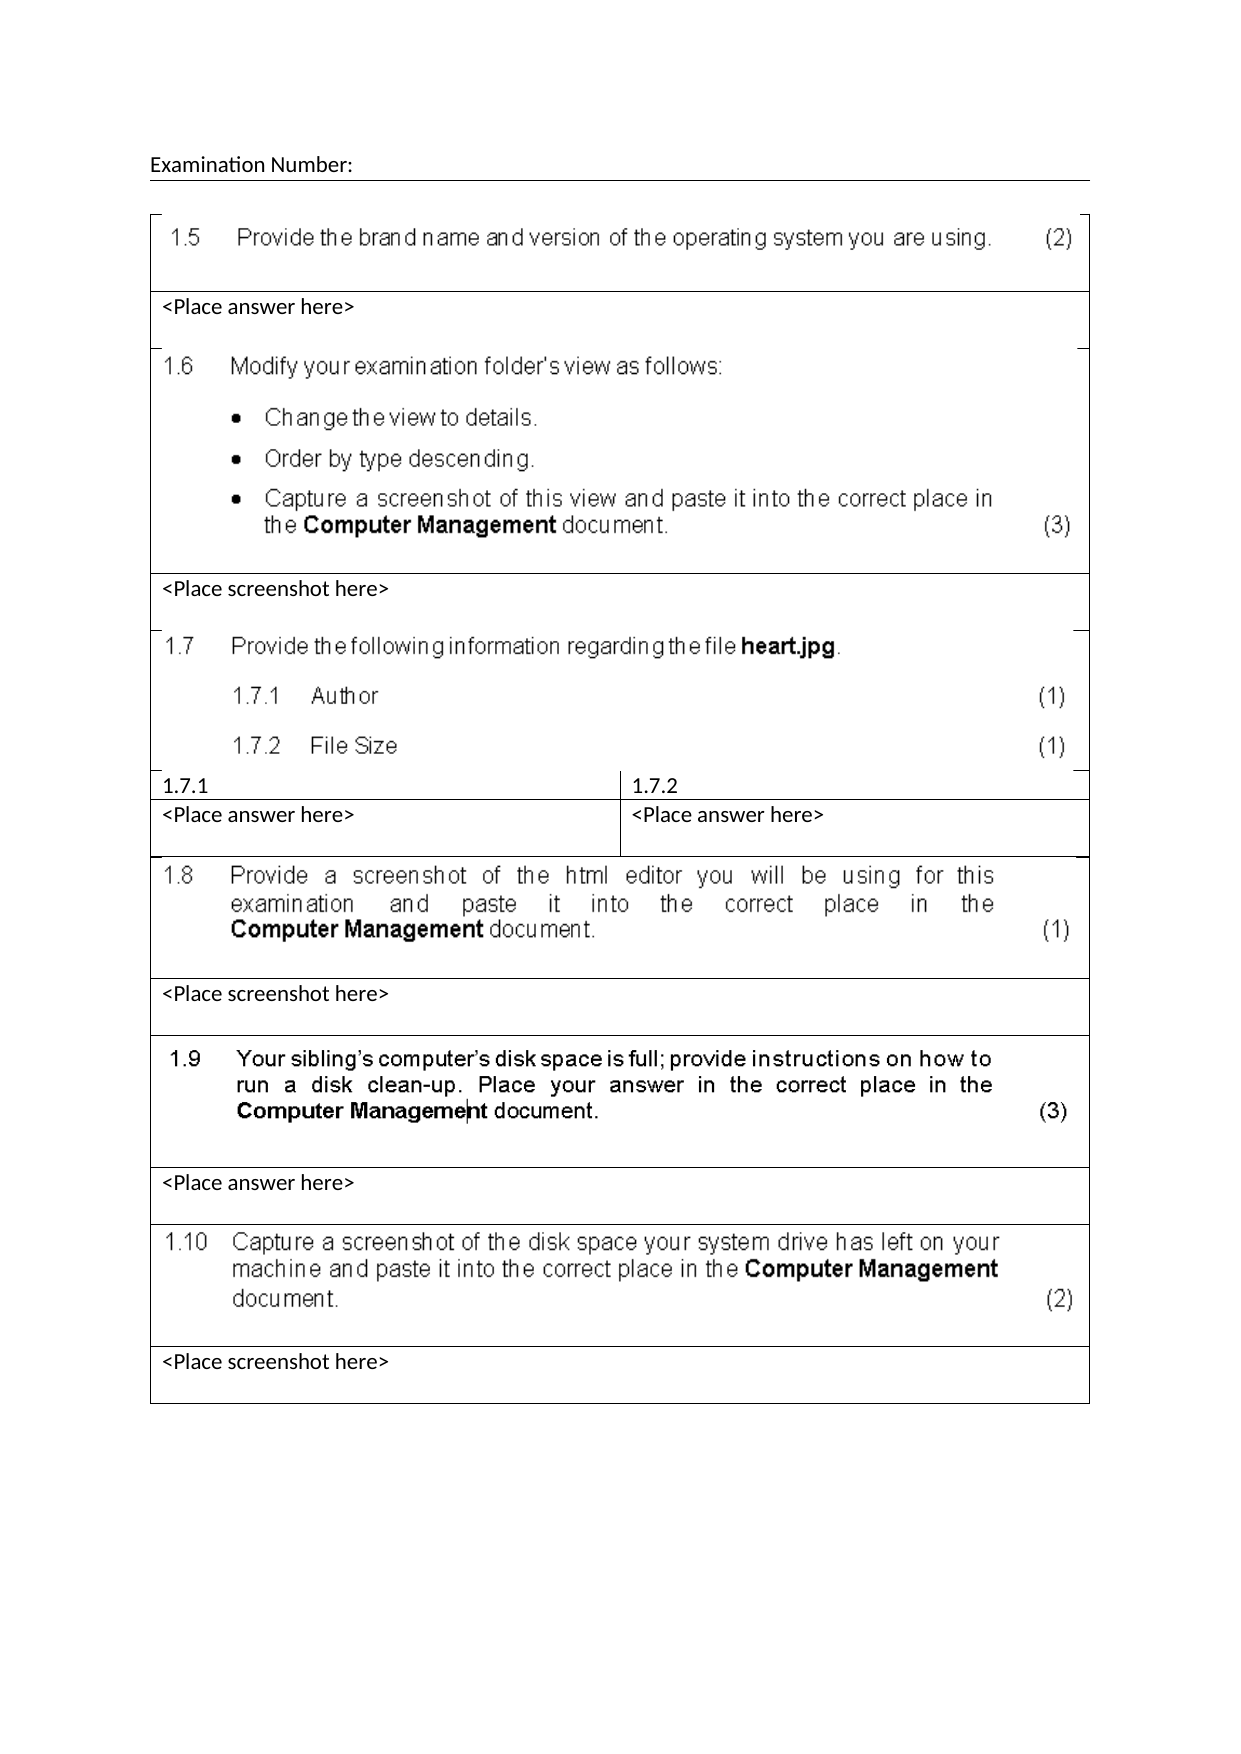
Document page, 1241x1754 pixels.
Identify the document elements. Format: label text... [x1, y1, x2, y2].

text Examination Number: [150, 150, 1090, 180]
table_header [151, 215, 1089, 291]
table_cell <Place answer here> [151, 800, 620, 856]
table_cell <Place screenshot here> [151, 574, 1089, 630]
table_cell [1074, 631, 1089, 770]
picture [161, 1225, 1082, 1318]
table_cell <Place answer here> [151, 292, 1089, 348]
table_cell <Place screenshot here> [151, 1347, 1089, 1403]
table_cell 1.7.2 [621, 771, 1089, 799]
picture [161, 857, 1077, 951]
table_cell [151, 1036, 1089, 1167]
table_cell [151, 631, 161, 770]
picture [161, 214, 1080, 263]
table_cell [151, 1225, 1089, 1346]
table_cell [151, 349, 1089, 573]
table_cell <Place answer here> [151, 1168, 1089, 1224]
table_cell 1.7.1 [151, 771, 620, 799]
table_cell <Place answer here> [621, 800, 1089, 856]
picture [161, 1036, 1075, 1140]
picture [161, 630, 1074, 771]
picture [161, 348, 1078, 545]
table_cell [151, 858, 1089, 978]
table_cell <Place screenshot here> [151, 979, 1089, 1035]
